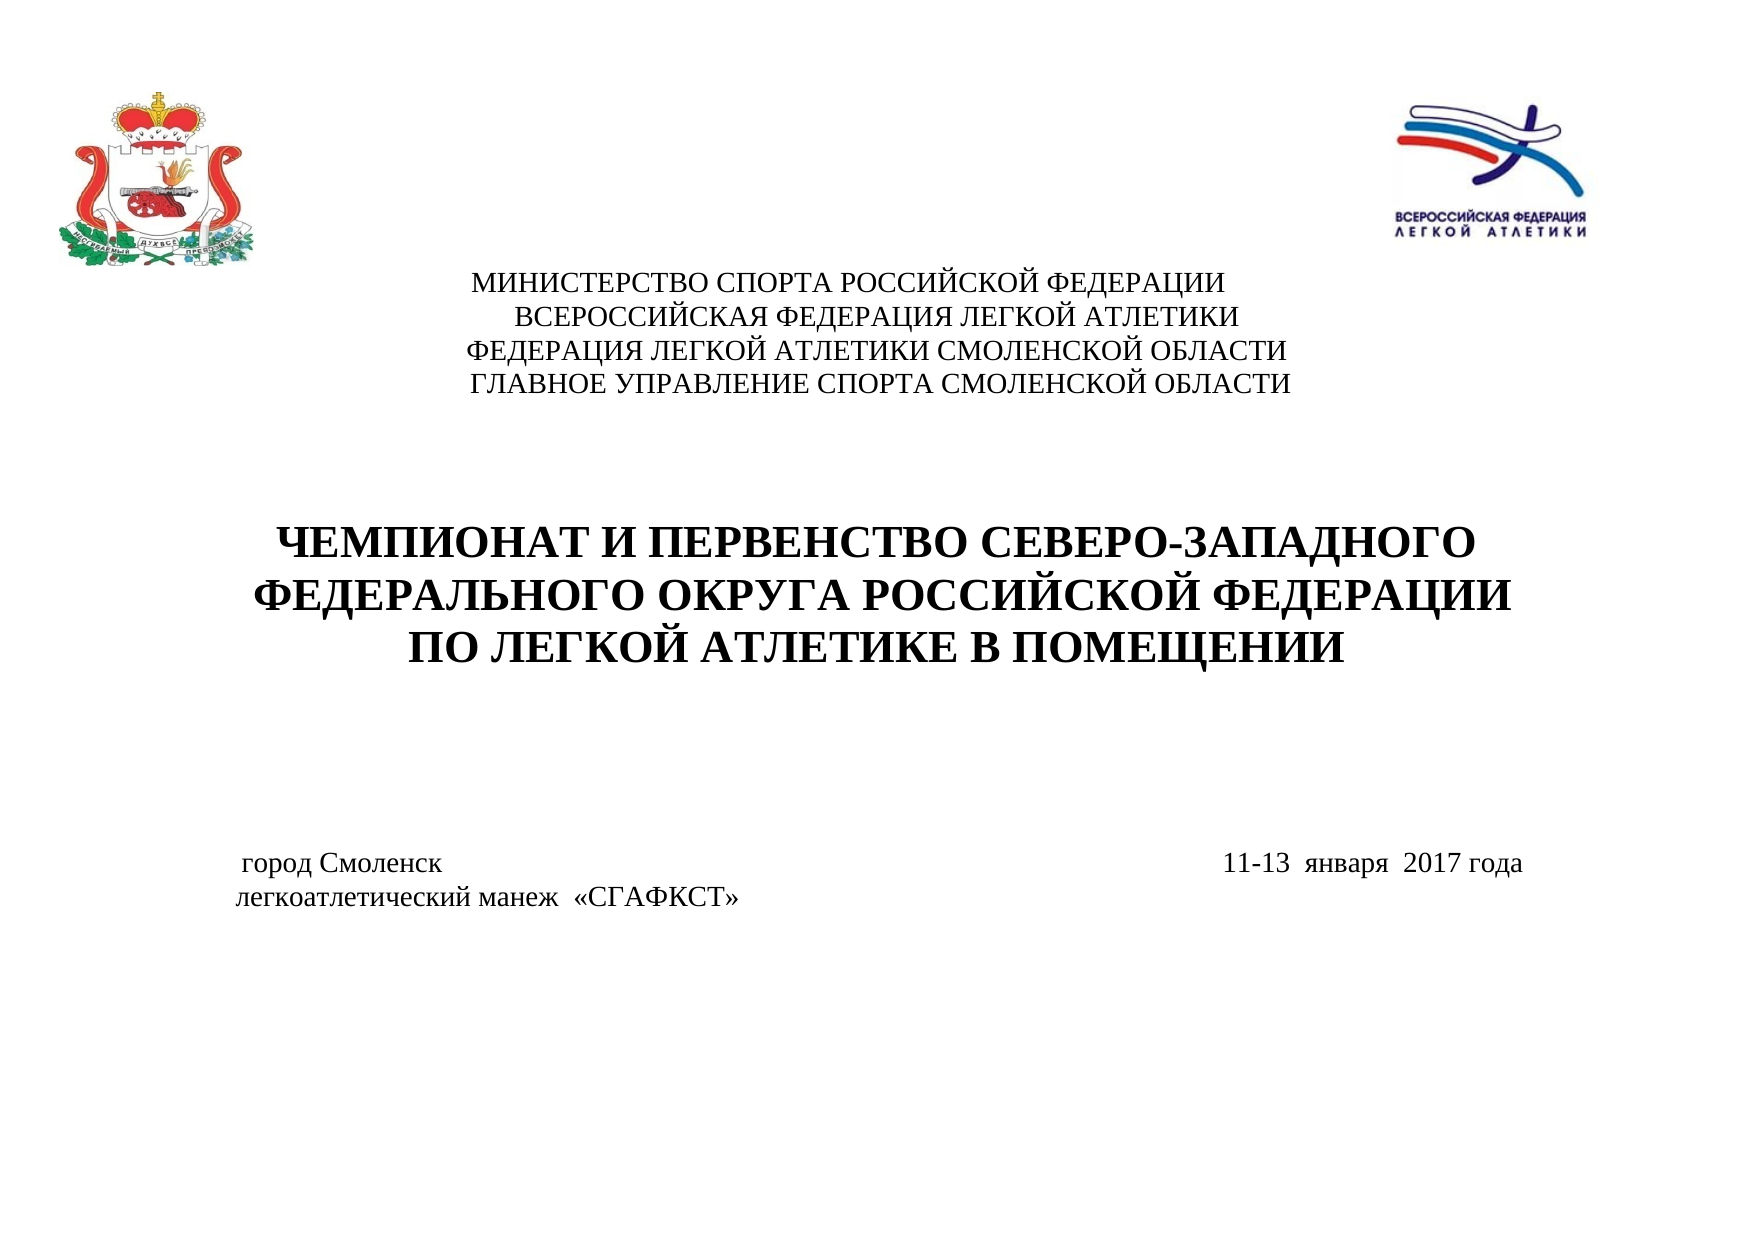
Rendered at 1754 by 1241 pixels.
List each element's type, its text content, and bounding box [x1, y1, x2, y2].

picture [59, 92, 254, 266]
text ВСЕРОССИЙСКАЯ ФЕДЕРАЦИЯ ЛЕГКОЙ АТЛЕТИКИ [59, 299, 1695, 333]
picture [1298, 59, 1695, 282]
text легкоатлетический манеж «СГАФКСТ» [162, 879, 1695, 912]
text город Смоленск 11-13 января 2017 года [59, 845, 1695, 879]
text ФЕДЕРАЛЬНОГО ОКРУГА РОССИЙСКОЙ ФЕДЕРАЦИИ [59, 567, 1695, 620]
text ГЛАВНОЕ УПРАВЛЕНИЕ СПОРТА СМОЛЕНСКОЙ ОБЛАСТИ [59, 366, 1695, 400]
text ФЕДЕРАЦИЯ ЛЕГКОЙ АТЛЕТИКИ СМОЛЕНСКОЙ ОБЛАСТИ [59, 333, 1695, 366]
text ЧЕМПИОНАТ И ПЕРВЕНСТВО СЕВЕРО-ЗАПАДНОГО [59, 515, 1695, 567]
text ПО ЛЕГКОЙ АТЛЕТИКЕ В ПОМЕЩЕНИИ [59, 620, 1695, 673]
text МИНИСТЕРСТВО СПОРТА РОССИЙСКОЙ ФЕДЕРАЦИИ [59, 266, 1695, 299]
